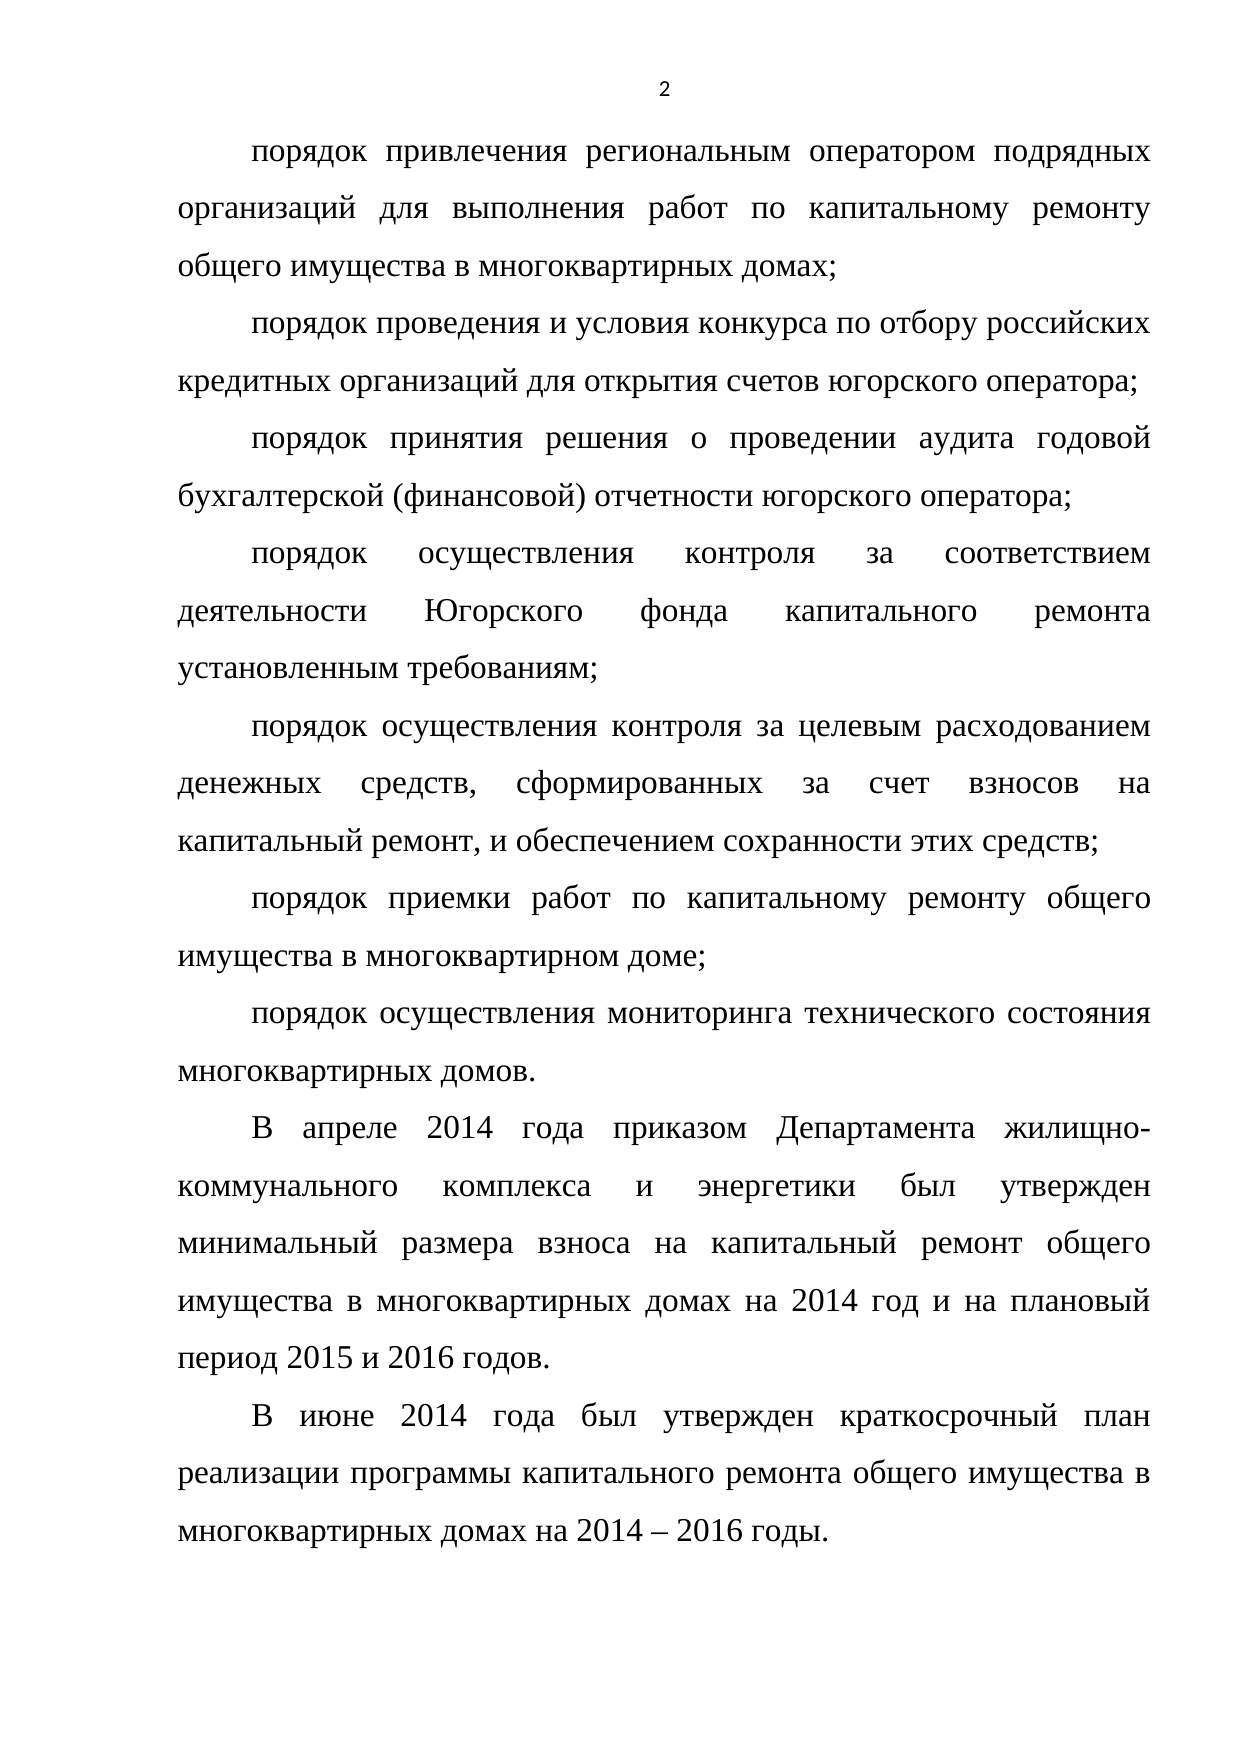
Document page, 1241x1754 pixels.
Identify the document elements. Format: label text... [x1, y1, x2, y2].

text порядок принятия решения о проведении аудита годовой бухгалтерской (финансовой) отчетности югорского оператора; [177, 417, 1152, 513]
text порядок осуществления контроля за соответствием деятельности Югорского фонда капитального ремонта установленным требованиям; [177, 532, 1152, 686]
text порядок приемки работ по капитальному ремонту общего имущества в многоквартирном доме; [177, 877, 1152, 973]
text порядок осуществления мониторинга технического состояния многоквартирных домов. [177, 992, 1152, 1088]
text порядок проведения и условия конкурса по отбору российских кредитных организаций для открытия счетов югорского оператора; [177, 302, 1152, 398]
text порядок осуществления контроля за целевым расходованием денежных средств, сформированных за счет взносов на капитальный ремонт, и обеспечением сохранности этих средств; [177, 705, 1152, 858]
text В апреле 2014 года приказом Департамента жилищно-коммунального комплекса и энергетики был утвержден минимальный размера взноса на капитальный ремонт общего имущества в многоквартирных домах на 2014 год и на плановый период 2015 и 2016 годов. [177, 1107, 1152, 1376]
text порядок привлечения региональным оператором подрядных организаций для выполнения работ по капитальному ремонту общего имущества в многоквартирных домах; [177, 130, 1152, 283]
text В июне 2014 года был утвержден краткосрочный план реализации программы капитального ремонта общего имущества в многоквартирных домах на 2014 – 2016 годы. [177, 1395, 1152, 1548]
